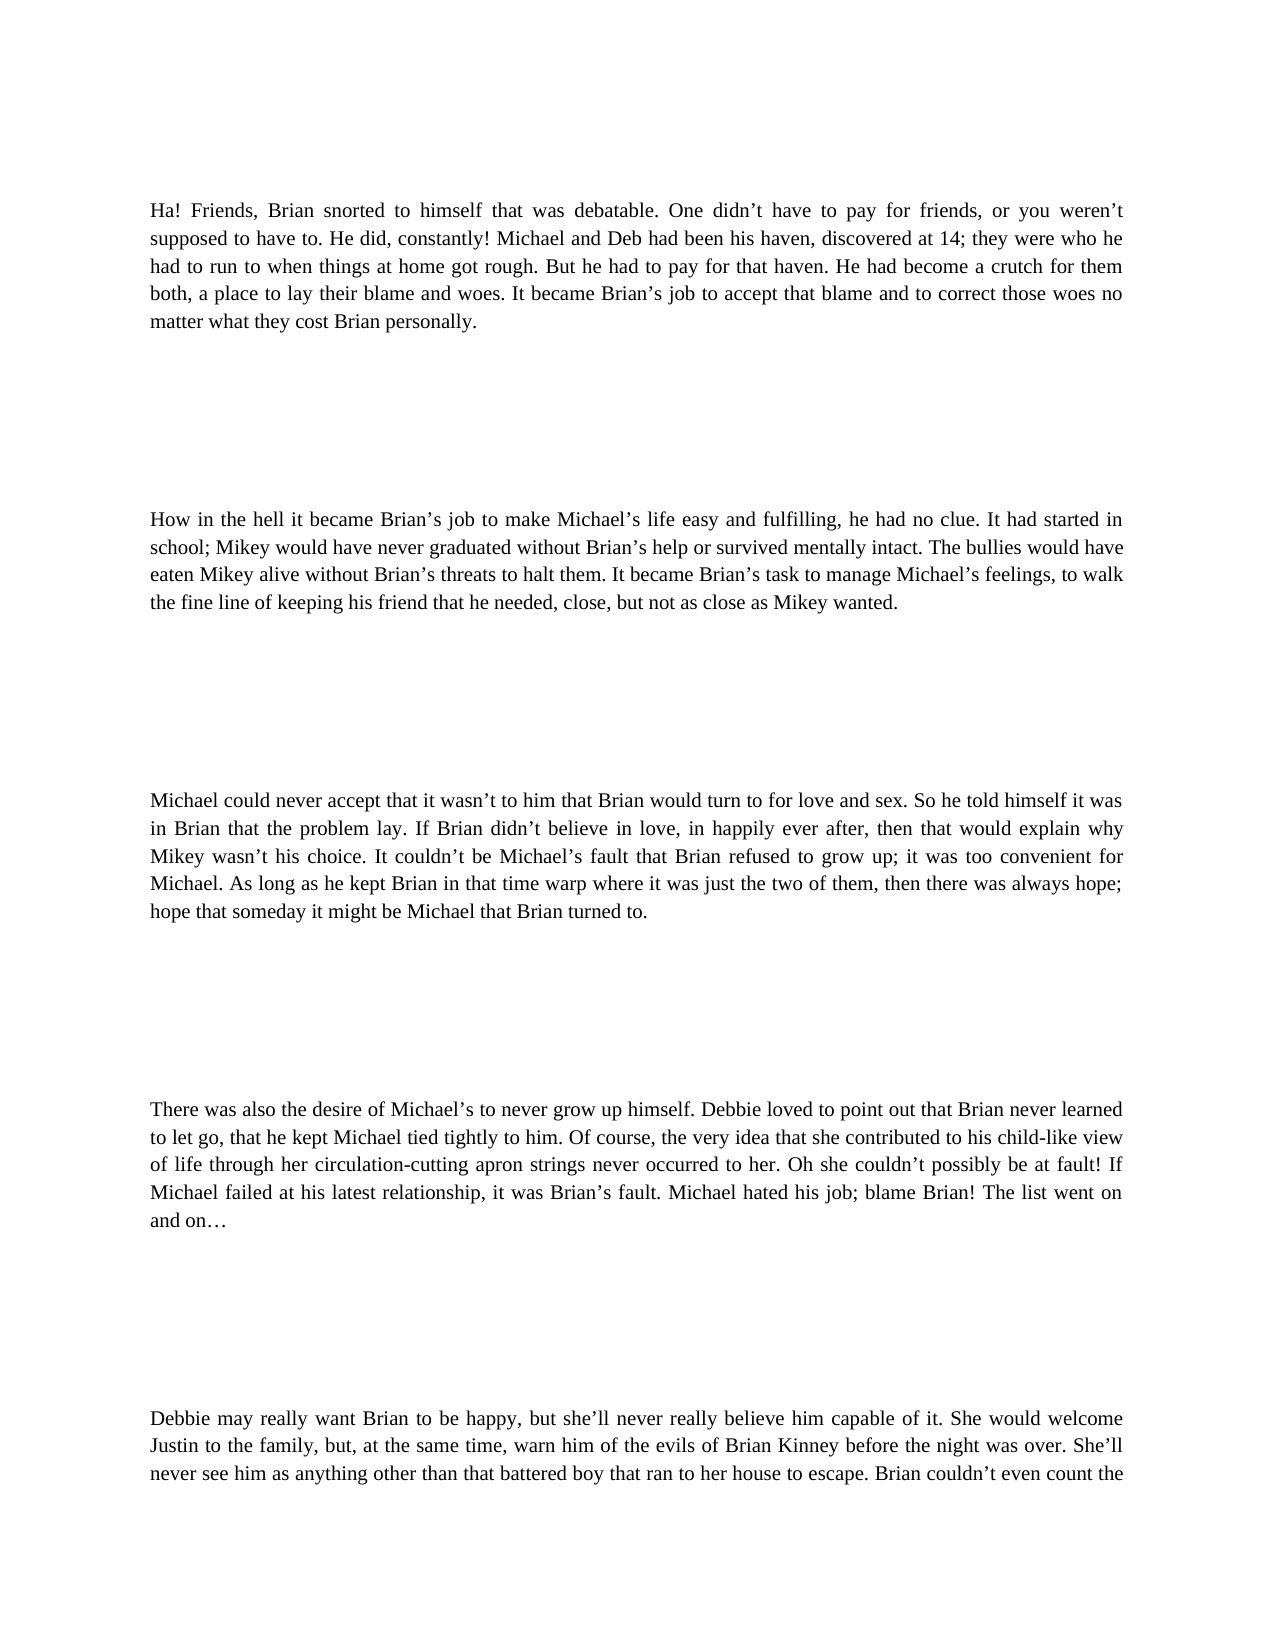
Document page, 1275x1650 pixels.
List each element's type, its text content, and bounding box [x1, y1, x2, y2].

text Michael could never accept that it wasn’t to him that Brian would turn to for love and sex. So he told himself it was in Brian that the problem lay. If Brian didn’t believe in love, in happily ever after, then that would explain why Mikey wasn’t his choice. It couldn’t be Michael’s fault that Brian refused to grow up; it was too convenient for Michael. As long as he kept Brian in that time warp where it was just the two of them, then there was always hope; hope that someday it might be Michael that Brian turned to. [150, 788, 1125, 923]
text There was also the desire of Michael’s to never grow up himself. Debbie loved to point out that Brian never learned to let go, that he kept Michael tied tightly to him. Of course, the very idea that she contributed to his child-like view of life through her circulation-cutting apron strings never occurred to her. Oh she couldn’t possibly be at fault! If Michael failed at his latest relationship, it was Brian’s fault. Michael hated his job; blame Brian! The list went on and on… [150, 1097, 1125, 1232]
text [150, 1406, 1125, 1485]
text How in the hell it became Brian’s job to make Michael’s life easy and fulfilling, he had no clue. It had started in school; Mikey would have never graduated without Brian’s help or survived mentally intact. The bullies would have eaten Mikey alive without Brian’s threats to halt them. It became Brian’s task to manage Michael’s feelings, to walk the fine line of keeping his friend that he needed, close, but not as close as Mikey wanted. [150, 507, 1125, 614]
text Ha! Friends, Brian snorted to himself that was debatable. One didn’t have to pay for friends, or you weren’t supposed to have to. He did, constantly! Michael and Deb had been his haven, discovered at 14; they were who he had to run to when things at home got rough. But he had to pay for that haven. He had become a crutch for them both, a place to lay their blame and woes. It became Brian’s job to accept that blame and to correct those woes no matter what they cost Brian personally. [150, 198, 1125, 333]
